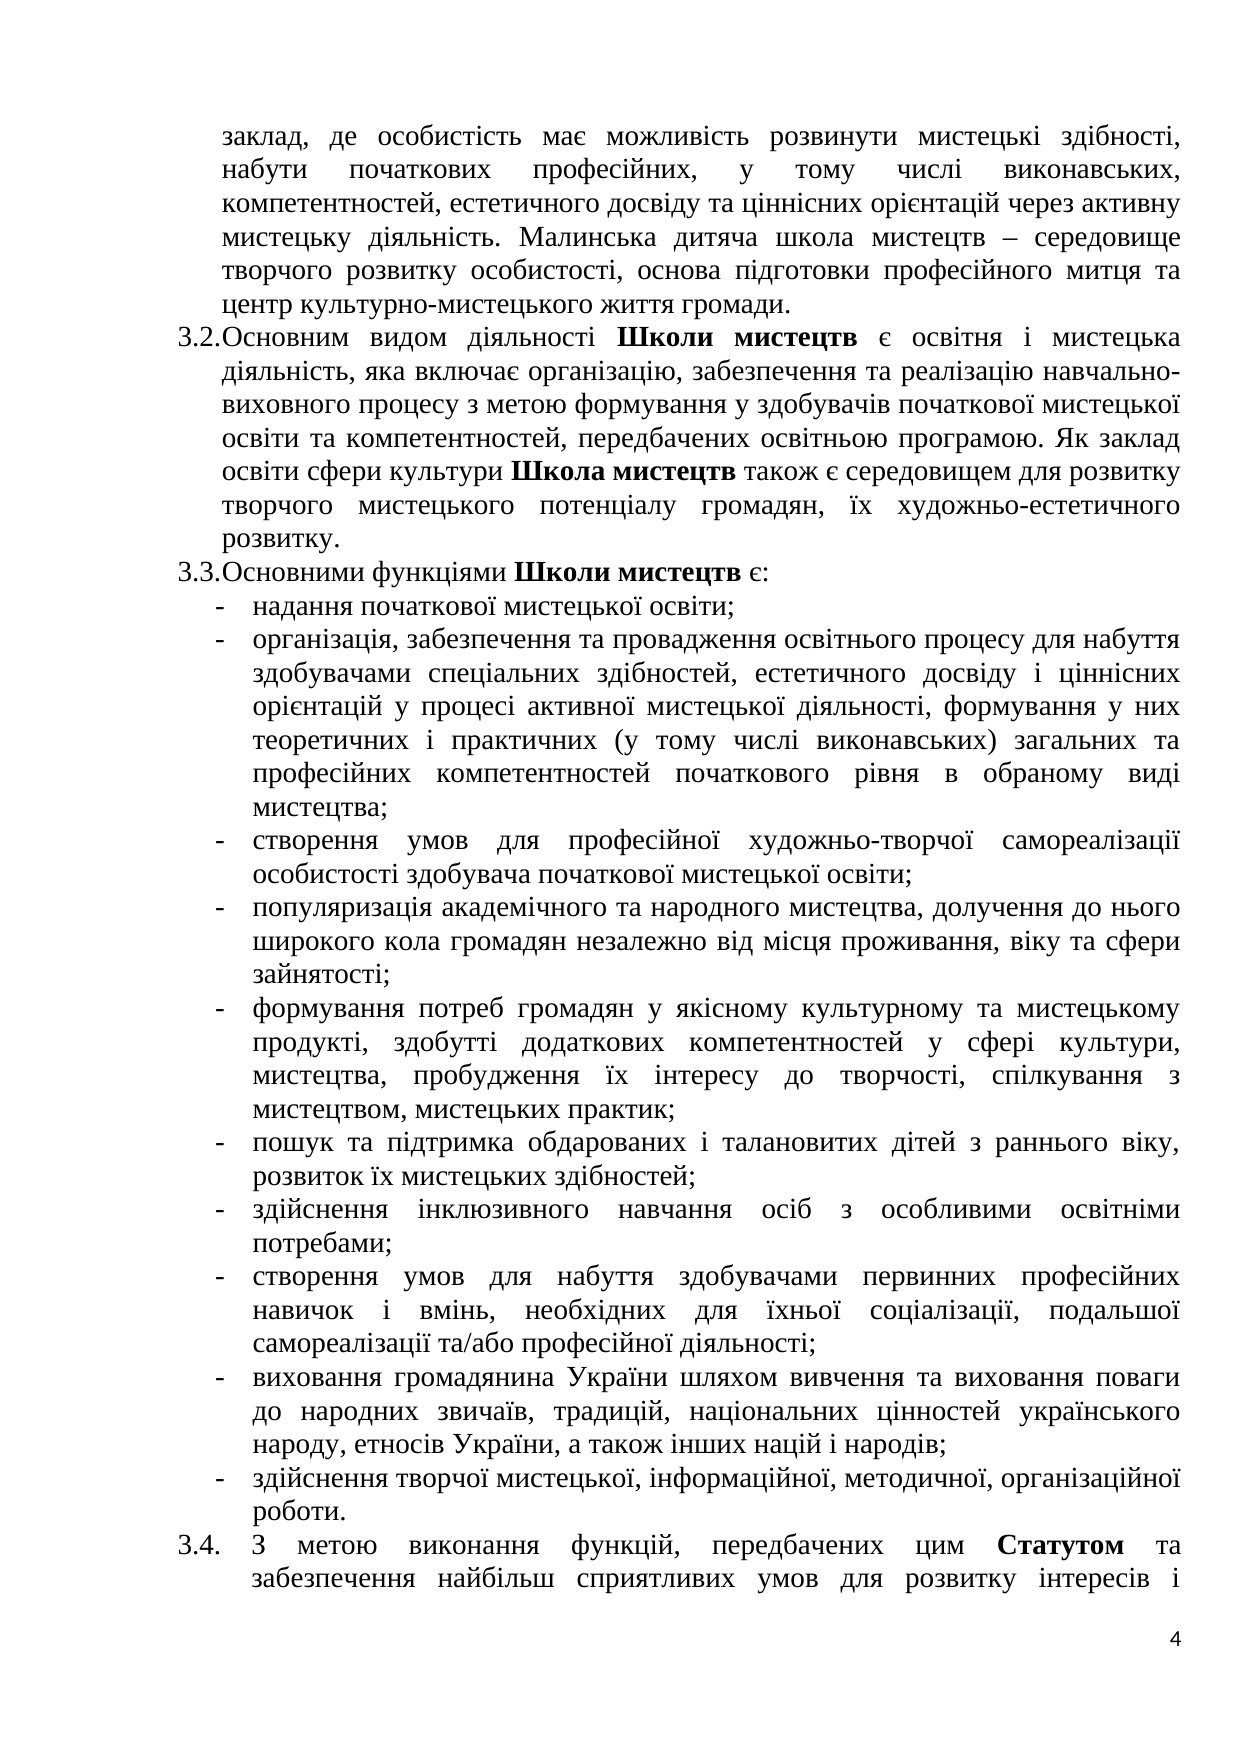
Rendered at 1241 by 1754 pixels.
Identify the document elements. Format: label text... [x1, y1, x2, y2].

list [177, 1527, 1181, 1594]
list здійснення інклюзивного навчання осіб з особливими освітніми потребами; [215, 1191, 1181, 1258]
list пошук та підтримка обдарованих і талановитих дітей з раннього віку, розвиток їх мистецьких здібностей; [215, 1124, 1181, 1191]
list формування потреб громадян у якісному культурному та мистецькому продукті, здобутті додаткових компетентностей у сфері культури, мистецтва, пробудження їх інтересу до творчості, спілкування з мистецтвом, мистецьких практик; [215, 990, 1181, 1124]
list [177, 118, 1181, 319]
list надання початкової мистецької освіти; [215, 588, 1181, 621]
list Основними функціями Школи мистецтв є: [177, 554, 1181, 588]
list організація, забезпечення та провадження освітнього процесу для набуття здобувачами спеціальних здібностей, естетичного досвіду і ціннісних орієнтацій у процесі активної мистецької діяльності, формування у них теоретичних і практичних (у тому числі виконавських) загальних та професійних компетентностей початкового рівня в обраному виді мистецтва; [215, 621, 1181, 822]
list здійснення творчої мистецької, інформаційної, методичної, організаційної роботи. [215, 1460, 1181, 1527]
list створення умов для набуття здобувачами первинних професійних навичок і вмінь, необхідних для їхньої соціалізації, подальшої самореалізації та/або професійної діяльності; [215, 1258, 1181, 1359]
list популяризація академічного та народного мистецтва, долучення до нього широкого кола громадян незалежно від місця проживання, віку та сфери зайнятості; [215, 889, 1181, 990]
list Основним видом діяльності Школи мистецтв є освітня і мистецька діяльність, яка включає організацію, забезпечення та реалізацію навчально-виховного процесу з метою формування у здобувачів початкової мистецької освіти та компетентностей, передбачених освітньою програмою. Як заклад освіти сфери культури Школа мистецтв також є середовищем для розвитку творчого мистецького потенціалу громадян, їх художньо-естетичного розвитку. [177, 319, 1181, 554]
list створення умов для професійної художньо-творчої самореалізації особистості здобувача початкової мистецької освіти; [215, 822, 1181, 889]
list виховання громадянина України шляхом вивчення та виховання поваги до народних звичаїв, традицій, національних цінностей українського народу, етносів України, а також інших націй і народів; [215, 1359, 1181, 1460]
